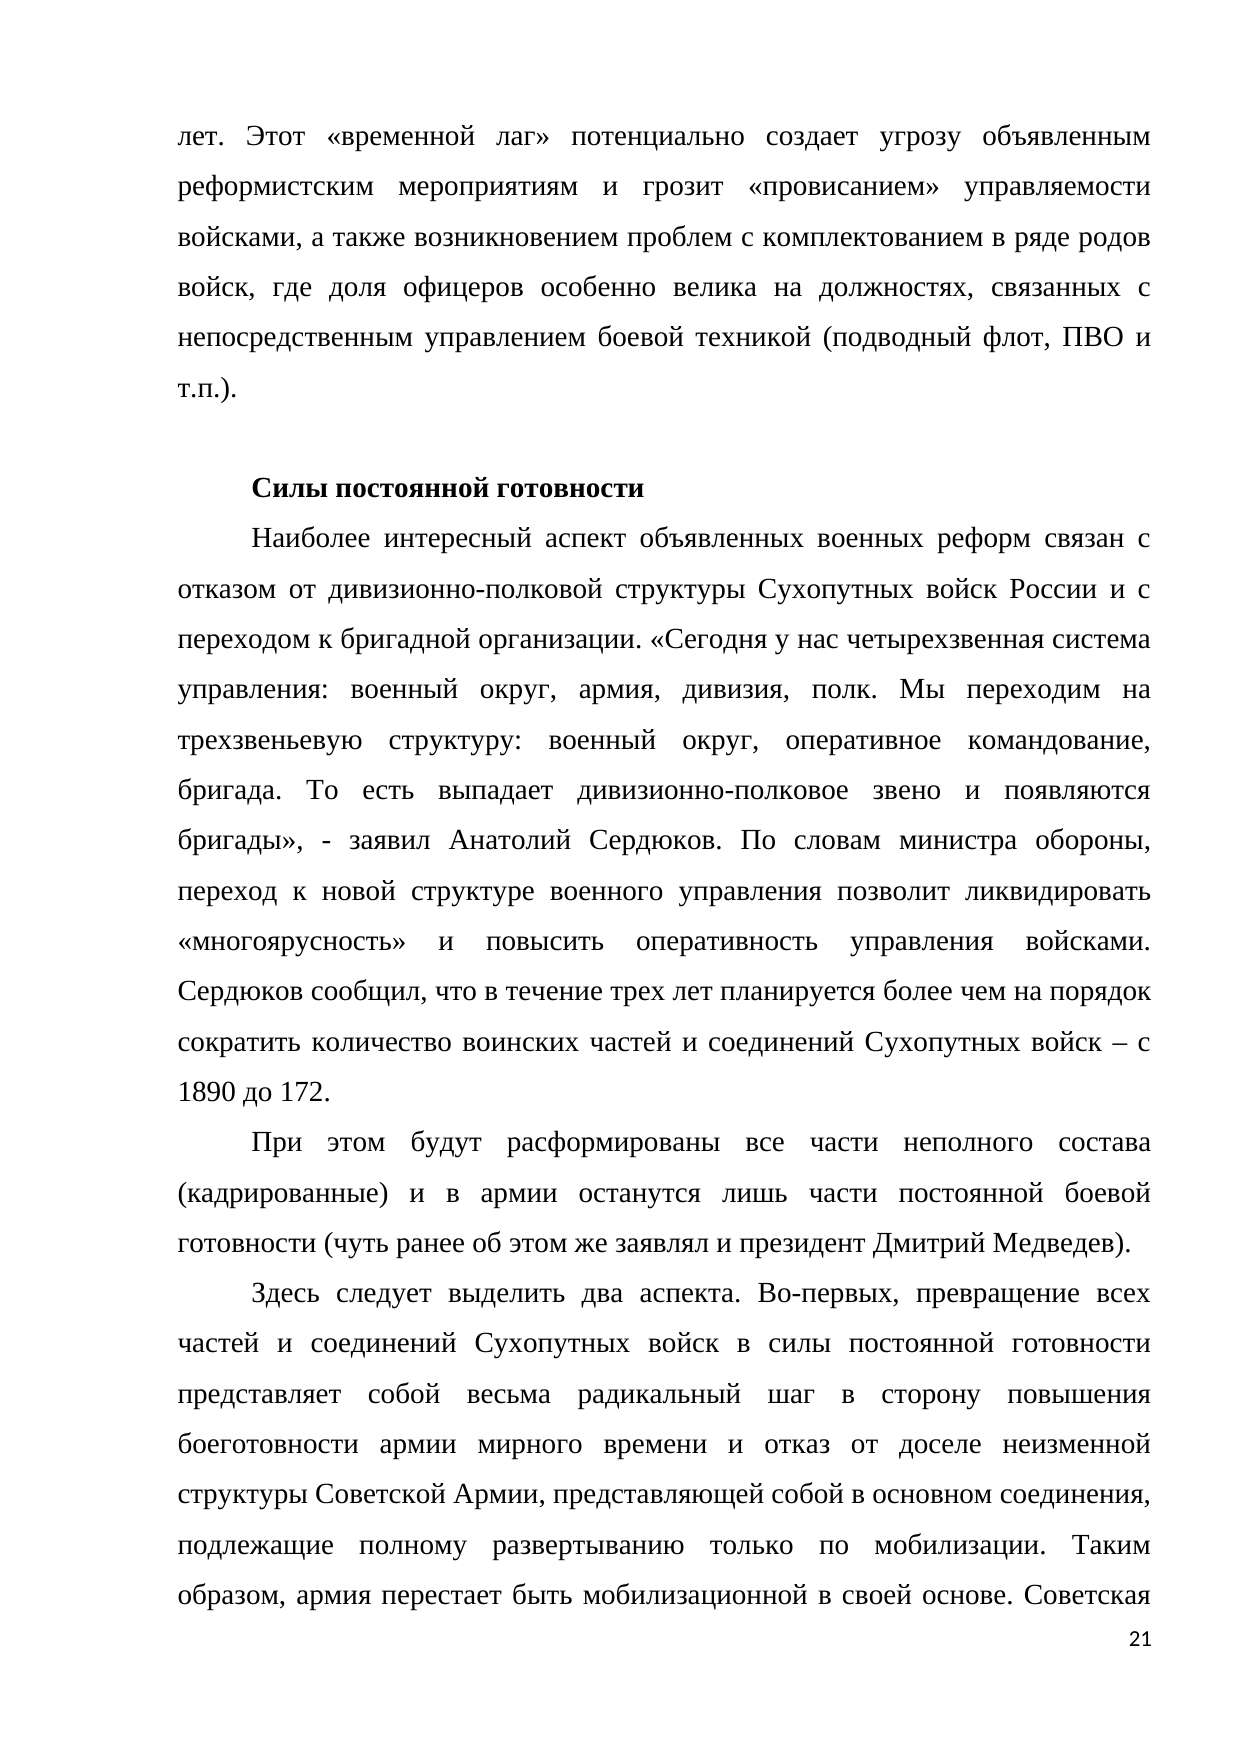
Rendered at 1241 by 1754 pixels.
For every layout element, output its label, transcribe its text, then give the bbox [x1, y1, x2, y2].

text При этом будут расформированы все части неполного состава (кадрированные) и в армии останутся лишь части постоянной боевой готовности (чуть ранее об этом же заявлял и президент Дмитрий Медведев). [177, 1124, 1152, 1258]
text Наиболее интересный аспект объявленных военных реформ связан с отказом от дивизионно-полковой структуры Сухопутных войск России и с переходом к бригадной организации. «Сегодня у нас четырехзвенная система управления: военный округ, армия, дивизия, полк. Мы переходим на трехзвеньевую структуру: военный округ, оперативное командование, бригада. То есть выпадает дивизионно-полковое звено и появляются бригады», - заявил Анатолий Сердюков. По словам министра обороны, переход к новой структуре военного управления позволит ликвидировать «многоярусность» и повысить оперативность управления войсками. Сердюков сообщил, что в течение трех лет планируется более чем на порядок сократить количество воинских частей и соединений Сухопутных войск – с 1890 до 172. [177, 521, 1152, 1108]
text Силы постоянной готовности [177, 470, 1152, 504]
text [177, 1275, 1152, 1611]
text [177, 118, 1152, 403]
